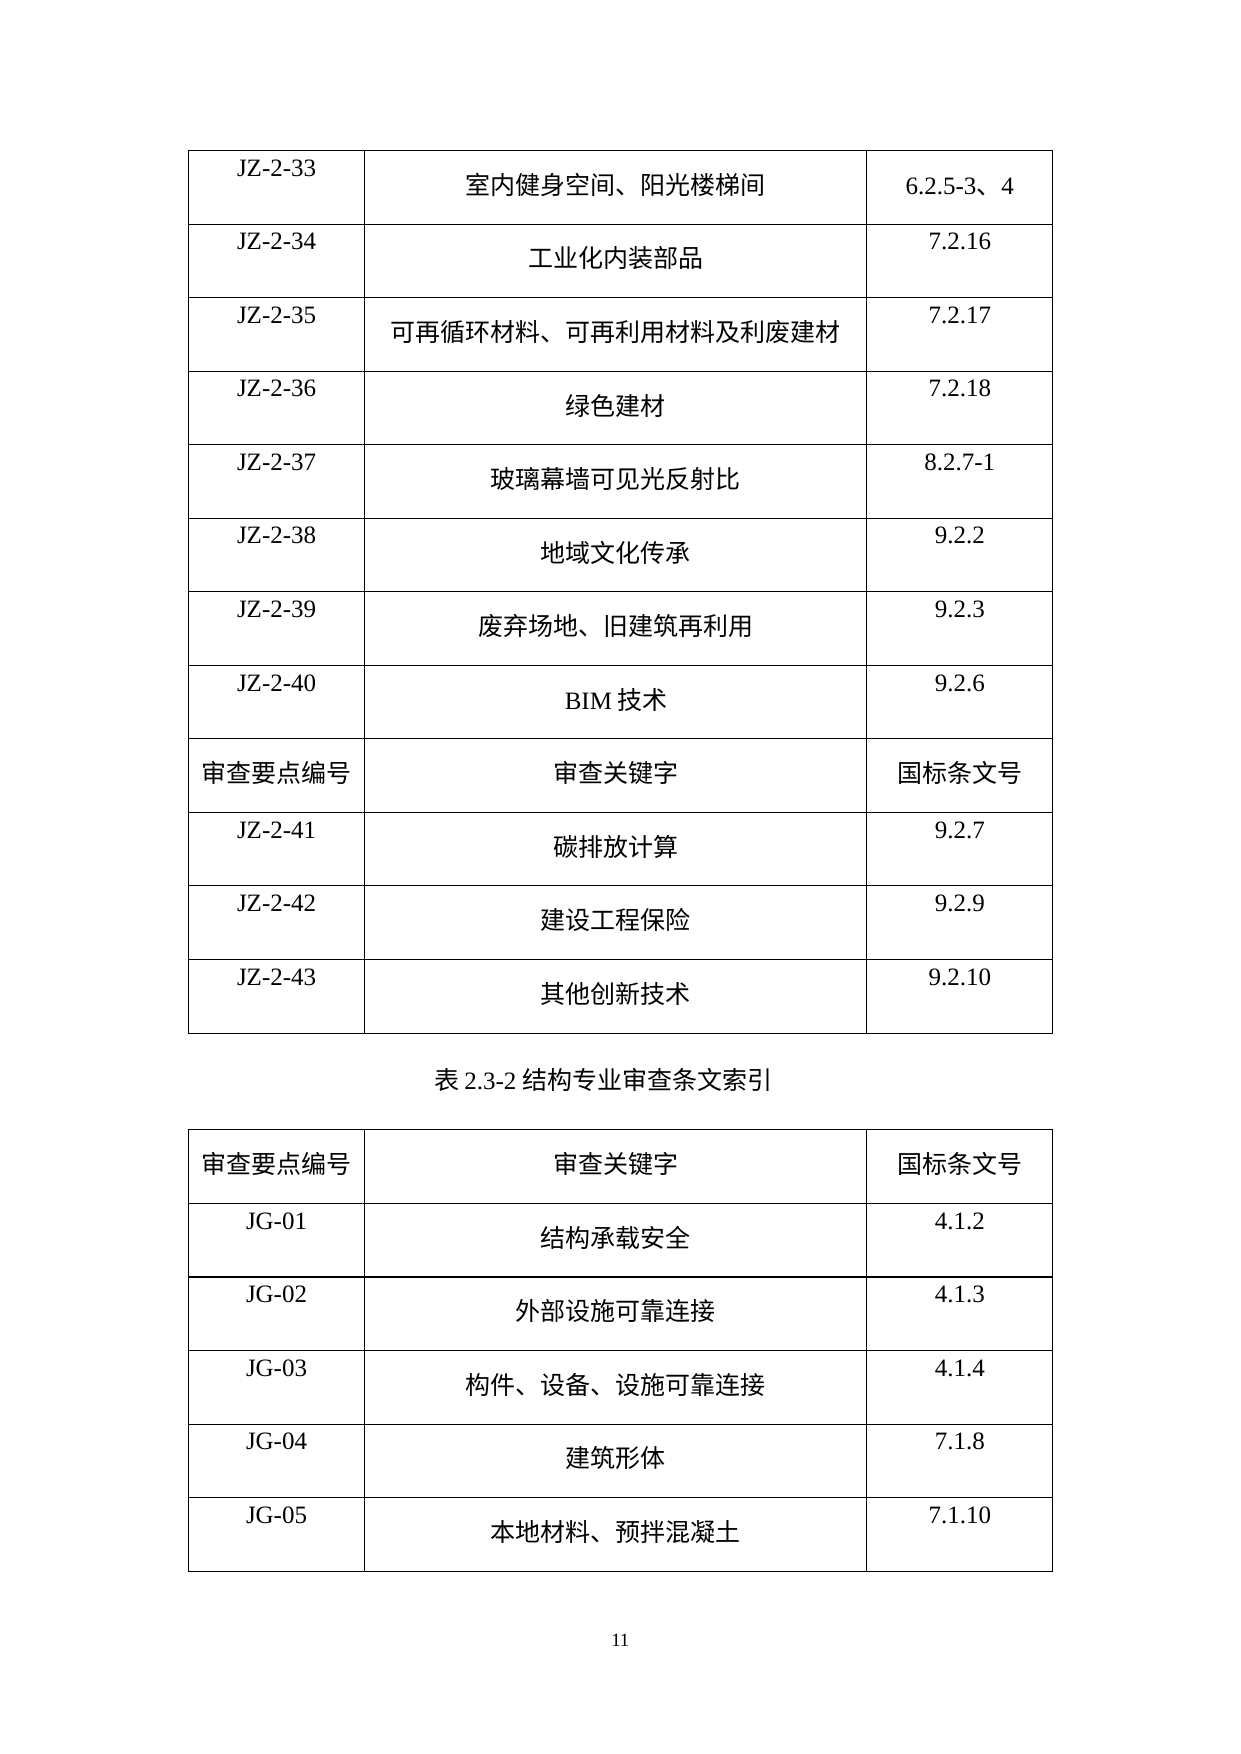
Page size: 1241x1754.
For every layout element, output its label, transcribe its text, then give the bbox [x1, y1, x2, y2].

table_cell JG-01 [189, 1204, 364, 1276]
table_cell 可再循环材料、可再利用材料及利废建材 [365, 298, 866, 371]
table_header 审查关键字 [365, 1130, 866, 1203]
table_cell 其他创新技术 [365, 960, 866, 1032]
table_cell JZ-2-33 [189, 151, 364, 223]
table_cell JG-05 [189, 1498, 364, 1571]
table_cell JZ-2-34 [189, 225, 364, 297]
table_cell JZ-2-38 [189, 519, 364, 591]
table_cell 4.1.2 [867, 1204, 1052, 1276]
table_cell 7.2.18 [867, 372, 1052, 444]
table_cell JZ-2-41 [189, 813, 364, 885]
table_cell 构件、设备、设施可靠连接 [365, 1351, 866, 1423]
table_cell 7.1.8 [867, 1425, 1052, 1497]
table_cell 9.2.3 [867, 592, 1052, 665]
table_cell 7.1.10 [867, 1498, 1052, 1571]
table_cell 9.2.6 [867, 666, 1052, 738]
table_cell JG-03 [189, 1351, 364, 1423]
table_cell 外部设施可靠连接 [365, 1278, 866, 1350]
table_cell 审查关键字 [365, 739, 866, 812]
table_cell 工业化内装部品 [365, 225, 866, 297]
table_cell 建设工程保险 [365, 886, 866, 959]
table_cell JZ-2-35 [189, 298, 364, 371]
table_cell 6.2.5-3、4 [867, 151, 1052, 223]
table_cell 本地材料、预拌混凝土 [365, 1498, 866, 1571]
table_cell 9.2.2 [867, 519, 1052, 591]
table_cell 9.2.7 [867, 813, 1052, 885]
table_cell 7.2.17 [867, 298, 1052, 371]
table_cell BIM技术 [365, 666, 866, 738]
table_cell 审查要点编号 [189, 739, 364, 812]
table_cell JZ-2-39 [189, 592, 364, 665]
text 表2.3-2 结构专业审查条文索引 [187, 1046, 1019, 1111]
table_cell 建筑形体 [365, 1425, 866, 1497]
table_cell 4.1.3 [867, 1278, 1052, 1350]
table_cell JZ-2-42 [189, 886, 364, 959]
table_cell JG-04 [189, 1425, 364, 1497]
table_cell 地域文化传承 [365, 519, 866, 591]
table_header 审查要点编号 [189, 1130, 364, 1203]
table_cell JZ-2-40 [189, 666, 364, 738]
table_cell 8.2.7-1 [867, 445, 1052, 518]
table_cell 绿色建材 [365, 372, 866, 444]
table_cell 废弃场地、旧建筑再利用 [365, 592, 866, 665]
table_header 国标条文号 [867, 1130, 1052, 1203]
table_cell 碳排放计算 [365, 813, 866, 885]
table_cell JZ-2-43 [189, 960, 364, 1032]
table_cell 室内健身空间、阳光楼梯间 [365, 151, 866, 223]
table_cell 4.1.4 [867, 1351, 1052, 1423]
table_cell JZ-2-36 [189, 372, 364, 444]
table_cell JG-02 [189, 1278, 364, 1350]
table_cell 9.2.9 [867, 886, 1052, 959]
table_cell 国标条文号 [867, 739, 1052, 812]
table_cell 9.2.10 [867, 960, 1052, 1032]
table_cell JZ-2-37 [189, 445, 364, 518]
table_cell 7.2.16 [867, 225, 1052, 297]
table_cell 玻璃幕墙可见光反射比 [365, 445, 866, 518]
table_cell 结构承载安全 [365, 1204, 866, 1276]
